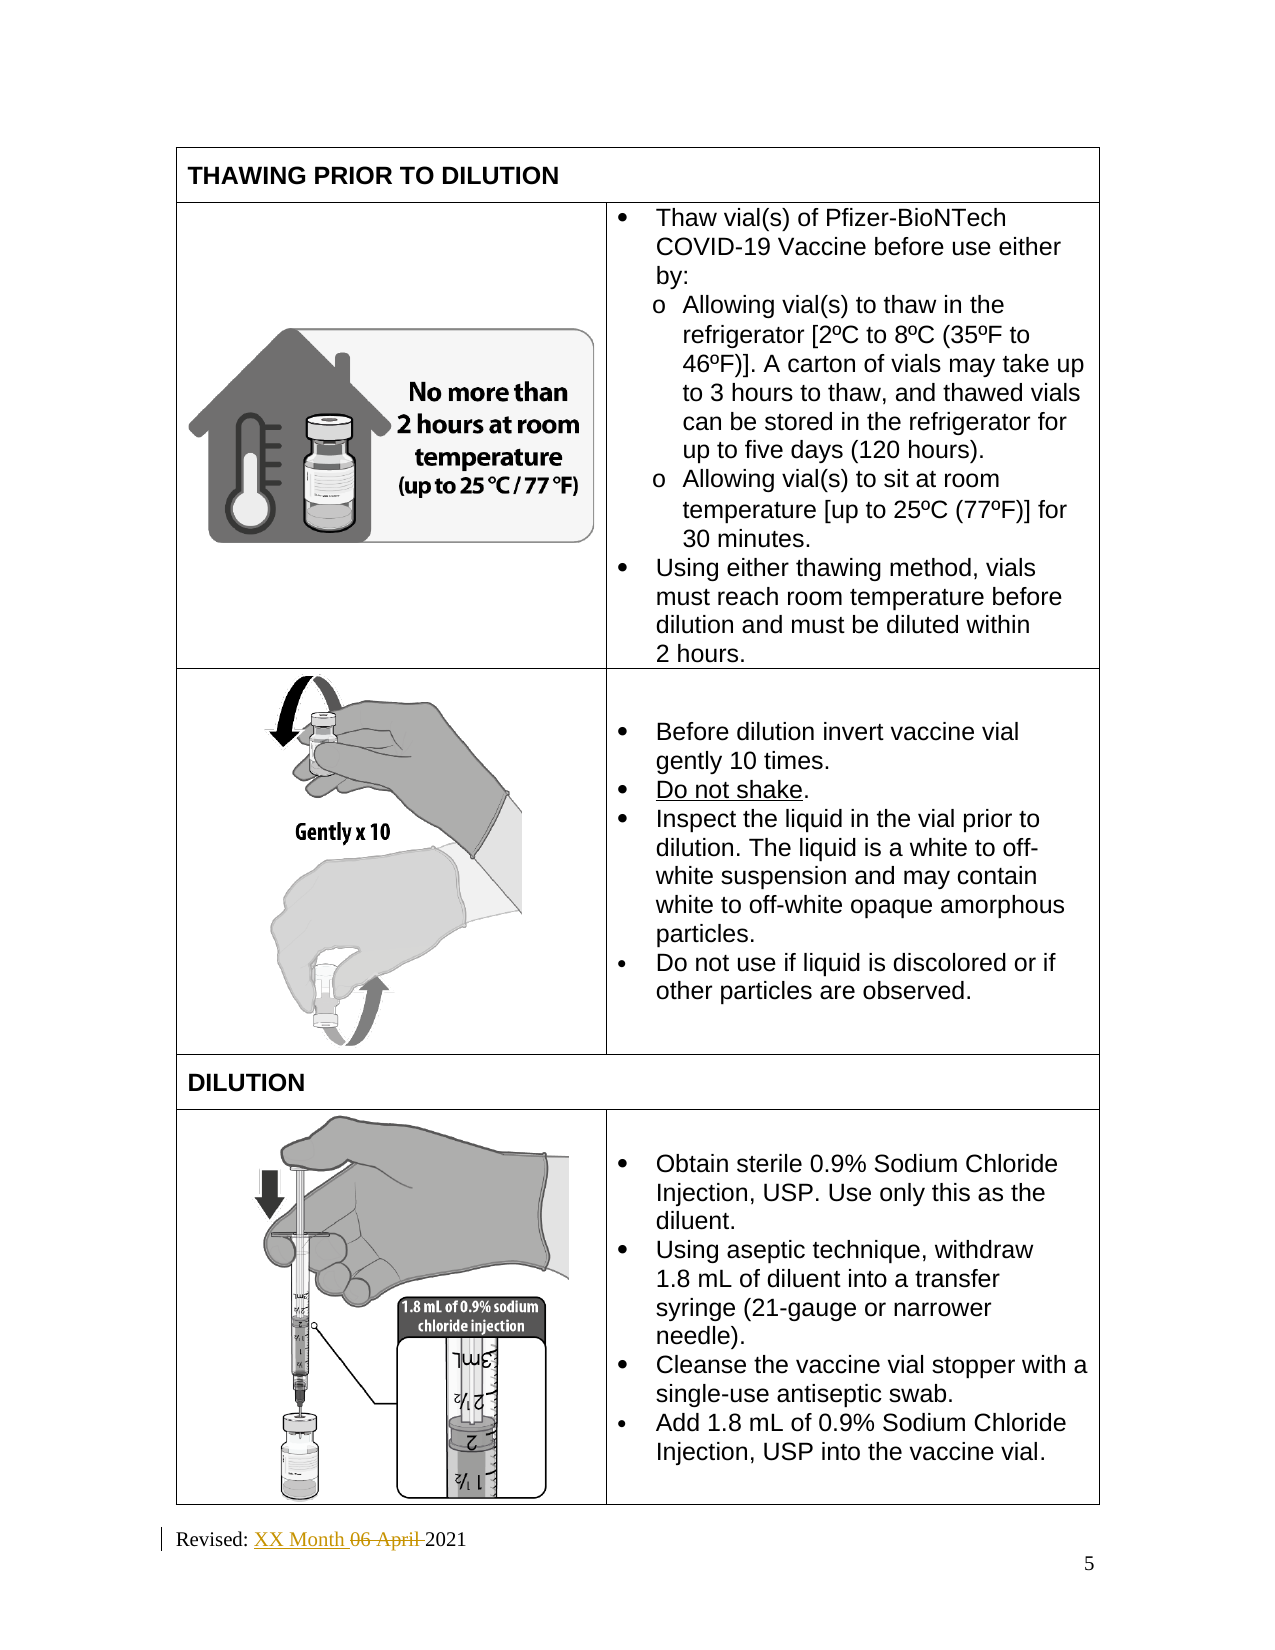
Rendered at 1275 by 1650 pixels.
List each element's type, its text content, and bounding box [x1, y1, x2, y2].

table_cell [177, 669, 261, 1054]
table_cell DILUTION [177, 1055, 1099, 1109]
table_cell [177, 203, 606, 668]
table_cell [177, 1110, 213, 1504]
picture [213, 1110, 569, 1504]
table_cell [569, 1110, 606, 1504]
table_cell [522, 669, 606, 1054]
table_cell Obtain sterile 0.9% Sodium Chloride Injection, USP. Use only this as the diluent. Using aseptic technique, withdraw 1.8 mL of diluent into a transfer syringe (21-gauge or narrower needle). Cleanse the vaccine vial stopper with a single-use antiseptic swab. Add 1.8 mL of 0.9% Sodium Chloride Injection, USP into the vaccine vial. [607, 1110, 1099, 1504]
picture [188, 328, 595, 543]
table_cell Before dilution invert vaccine vial gently 10 times. Do not shake. Inspect the liquid in the vial prior to dilution. The liquid is a white to off-white suspension and may contain white to off-white opaque amorphous particles. Do not use if liquid is discolored or if other particles are observed. [607, 669, 1099, 1054]
table_header THAWING PRIOR TO DILUTION [177, 148, 1099, 202]
picture [261, 668, 522, 1054]
table_cell Thaw vial(s) of Pfizer-BioNTech COVID-19 Vaccine before use either by: Allowing vial(s) to thaw in the refrigerator [2ºC to 8ºC (35ºF to 46ºF)]. A carton of vials may take up to 3 hours to thaw, and thawed vials can be stored in the refrigerator for up to five days (120 hours). Allowing vial(s) to sit at room temperature [up to 25ºC (77ºF)] for 30 minutes. Using either thawing method, vials must reach room temperature before dilution and must be diluted within 2 hours. [607, 203, 1099, 668]
